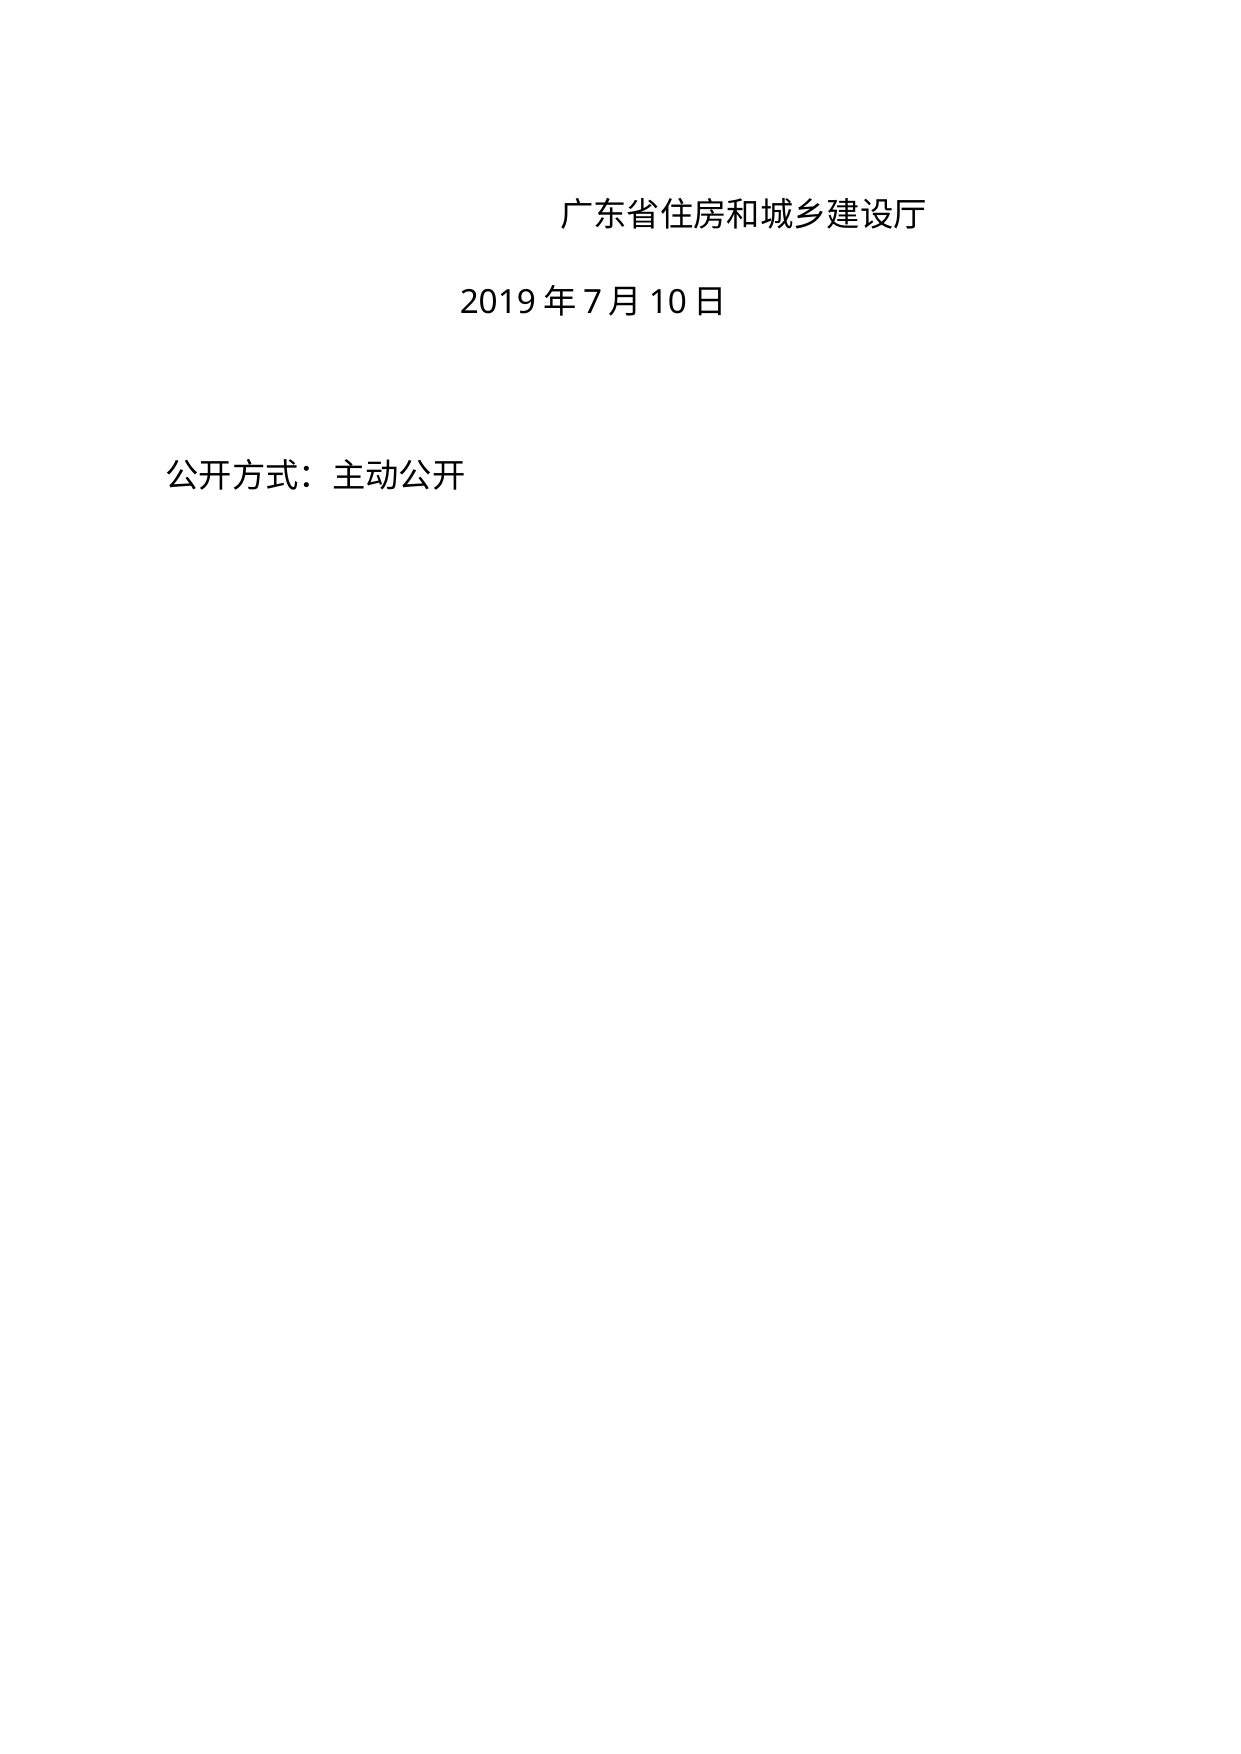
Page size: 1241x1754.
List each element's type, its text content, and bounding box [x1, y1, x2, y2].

text 广东省住房和城乡建设厅 [165, 179, 1087, 245]
text 公开方式：主动公开 [165, 440, 1087, 506]
text 2019年7月10日 [165, 266, 1087, 332]
